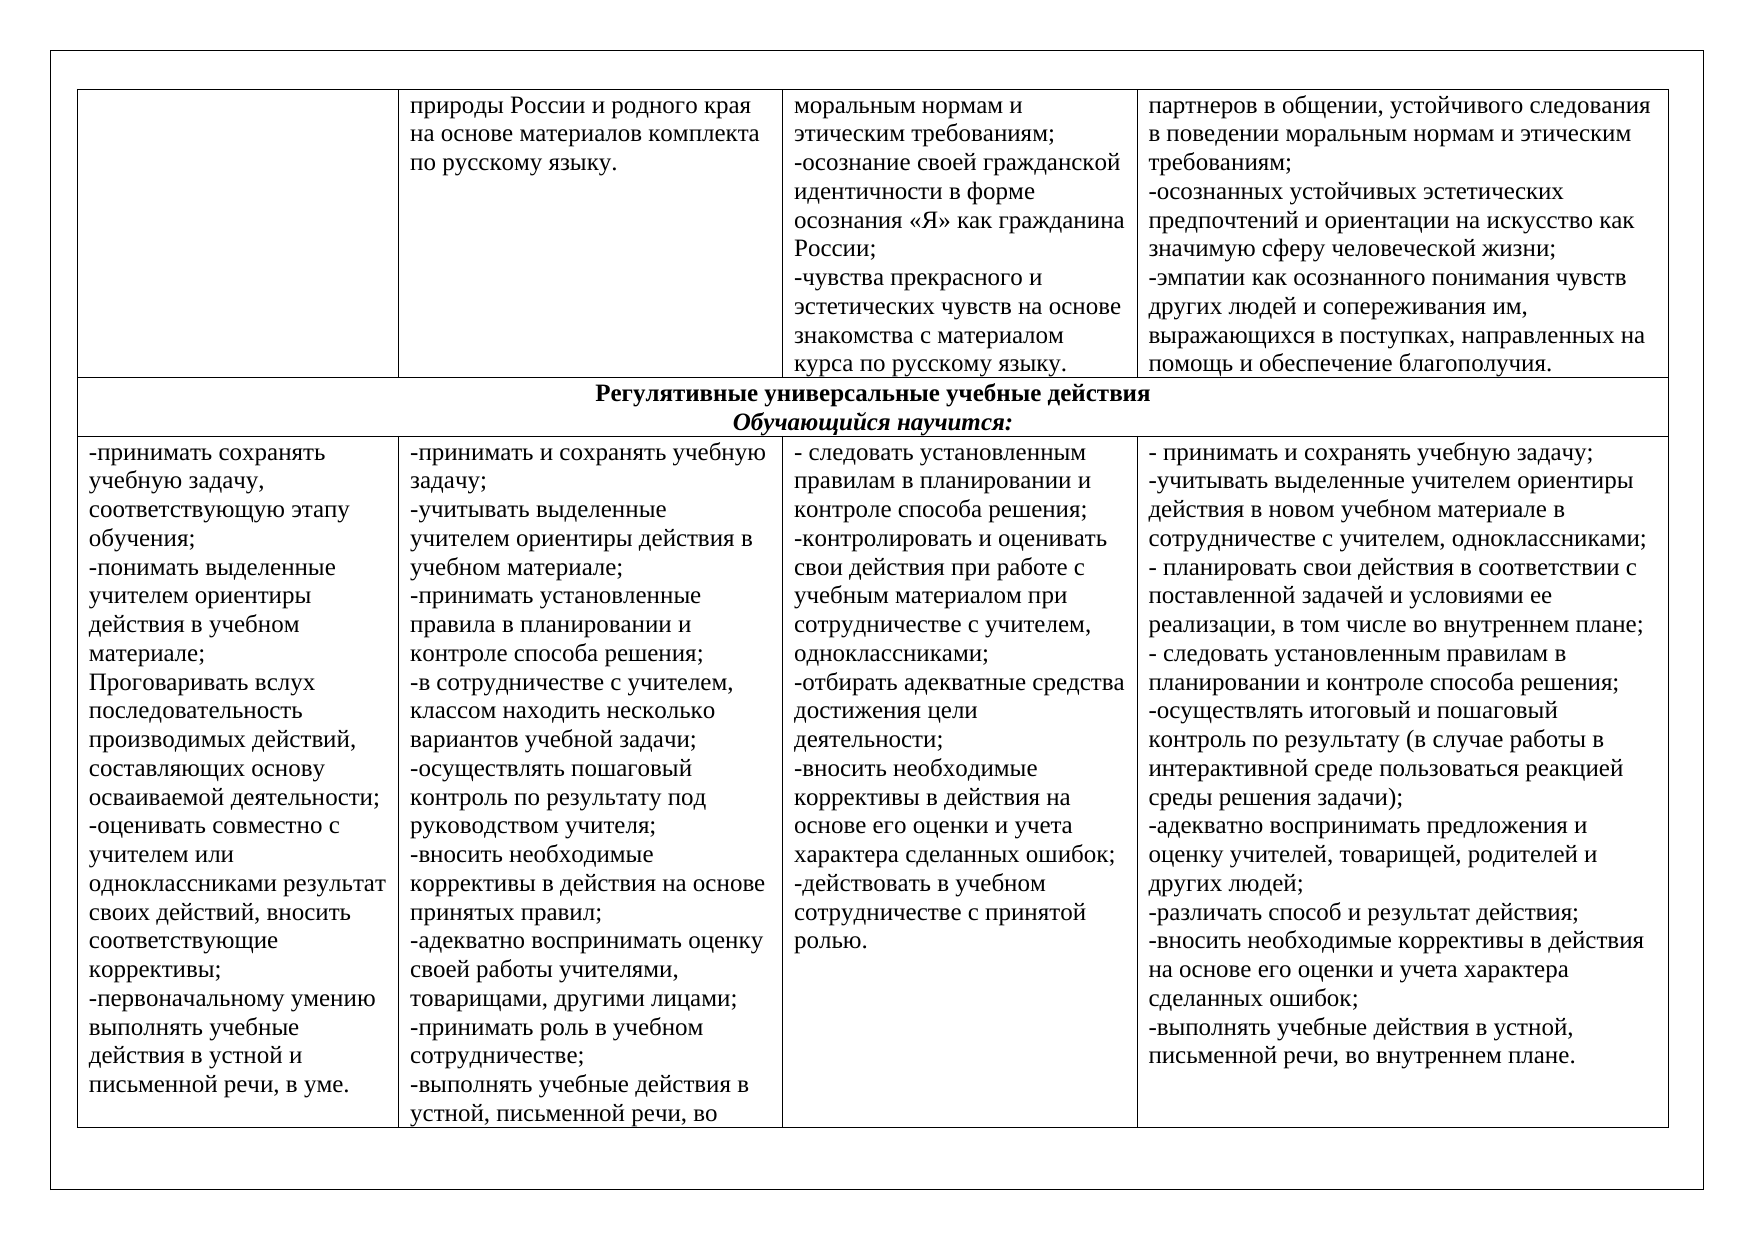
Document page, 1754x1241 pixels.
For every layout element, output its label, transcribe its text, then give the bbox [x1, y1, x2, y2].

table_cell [78, 437, 398, 1127]
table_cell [783, 437, 1137, 1127]
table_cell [1138, 90, 1668, 377]
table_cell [399, 90, 782, 377]
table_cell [783, 90, 1137, 377]
table_cell Регулятивные универсальные учебные действия Обучающийся научится: [78, 378, 1668, 436]
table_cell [78, 90, 398, 377]
